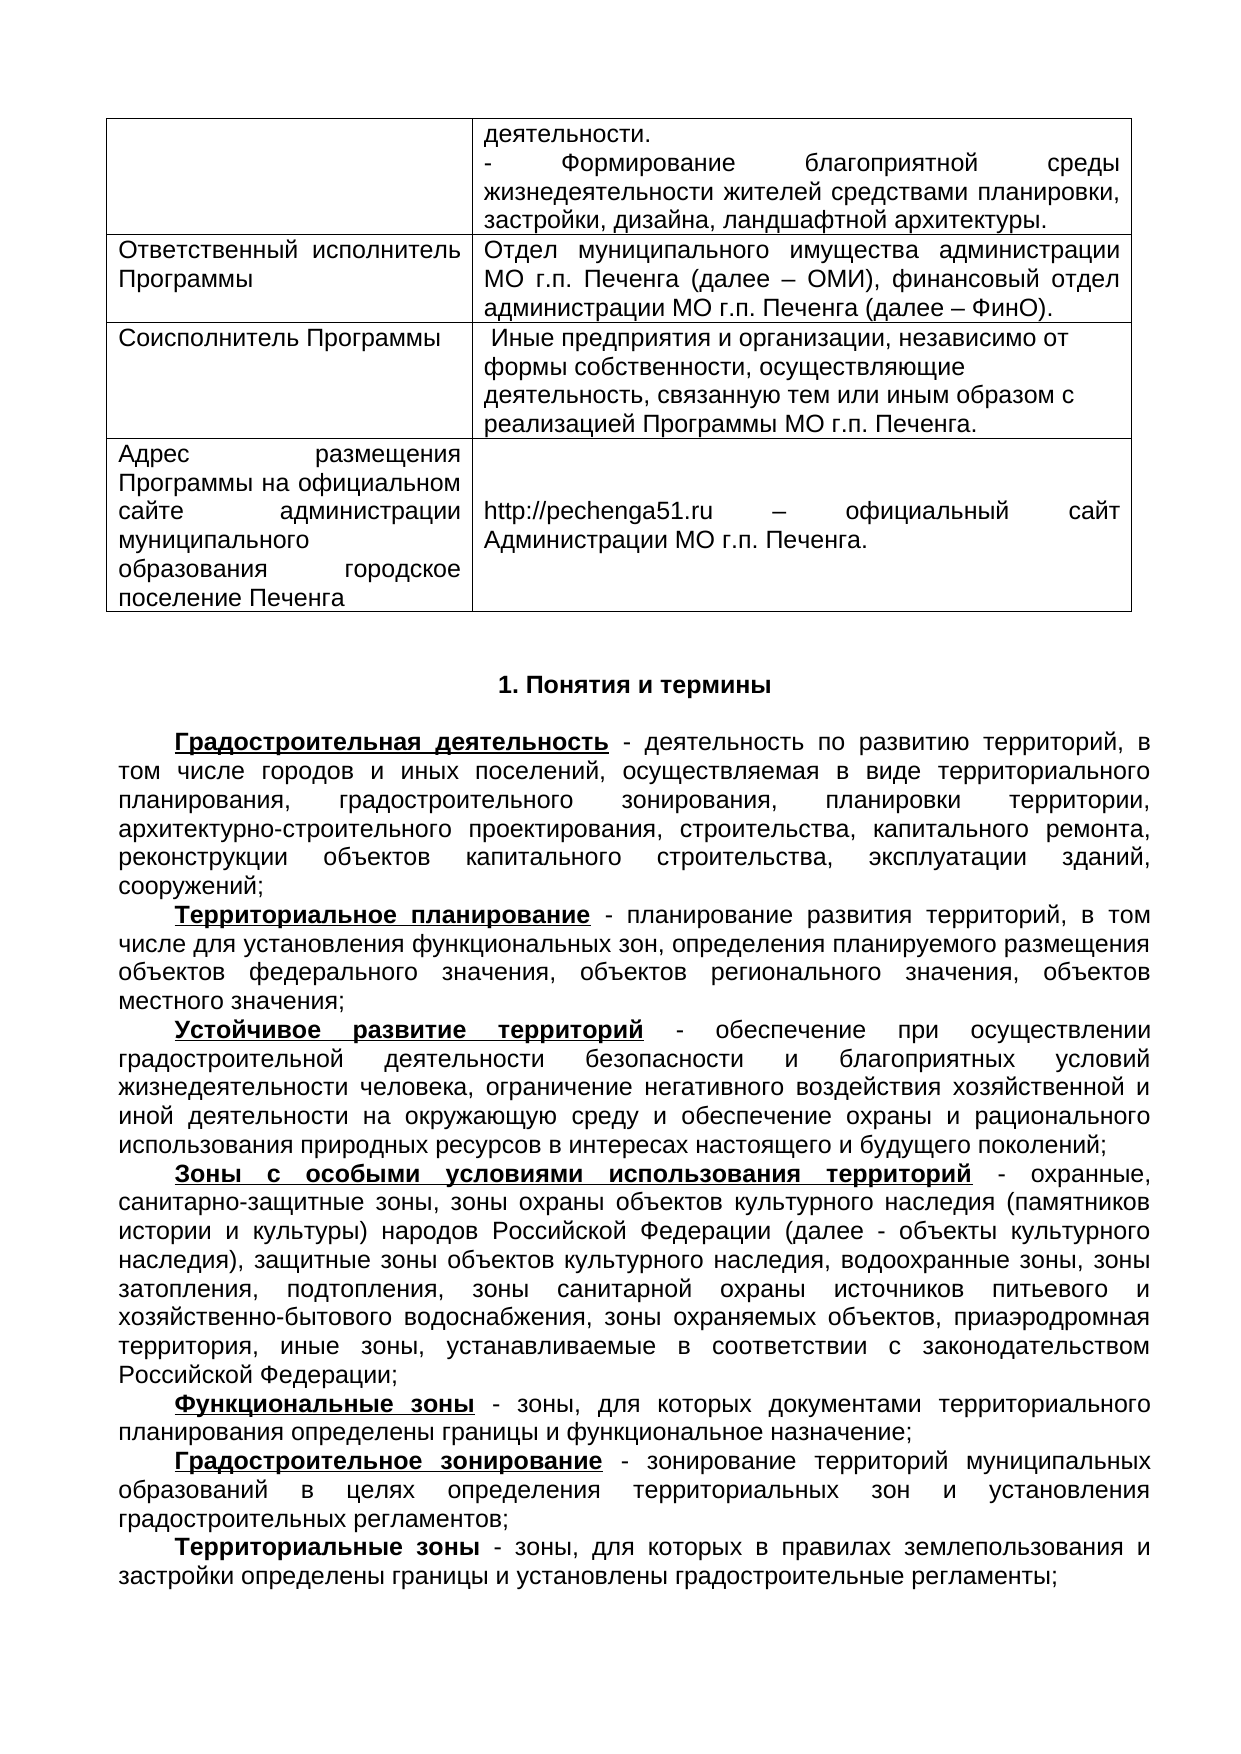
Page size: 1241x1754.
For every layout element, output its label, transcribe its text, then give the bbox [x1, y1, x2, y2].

text Градостроительная деятельность - деятельность по развитию территорий, в том числе городов и иных поселений, осуществляемая в виде территориального планирования, градостроительного зонирования, планировки территории, архитектурно-строительного проектирования, строительства, капитального ремонта, реконструкции объектов капитального строительства, эксплуатации зданий, сооружений; [118, 727, 1152, 900]
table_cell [473, 119, 1131, 234]
table_cell Иные предприятия и организации, независимо от формы собственности, осуществляющие деятельность, связанную тем или иным образом с реализацией Программы МО г.п. Печенга. [473, 323, 1131, 438]
text Территориальные зоны - зоны, для которых в правилах землепользования и застройки определены границы и установлены градостроительные регламенты; [118, 1532, 1152, 1590]
table_cell http://pechenga51.ru – официальный сайт Администрации МО г.п. Печенга. [473, 439, 1131, 611]
table_cell Отдел муниципального имущества администрации МО г.п. Печенга (далее – ОМИ), финансовый отдел администрации МО г.п. Печенга (далее – ФинО). [473, 235, 1131, 322]
text Функциональные зоны - зоны, для которых документами территориального планирования определены границы и функциональное назначение; [118, 1388, 1152, 1446]
text Градостроительное зонирование - зонирование территорий муниципальных образований в целях определения территориальных зон и установления градостроительных регламентов; [118, 1446, 1152, 1532]
text Зоны с особыми условиями использования территорий - охранные, санитарно-защитные зоны, зоны охраны объектов культурного наследия (памятников истории и культуры) народов Российской Федерации (далее - объекты культурного наследия), защитные зоны объектов культурного наследия, водоохранные зоны, зоны затопления, подтопления, зоны санитарной охраны источников питьевого и хозяйственно-бытового водоснабжения, зоны охраняемых объектов, приаэродромная территория, иные зоны, устанавливаемые в соответствии с законодательством Российской Федерации; [118, 1158, 1152, 1388]
table_cell Адрес размещения Программы на официальном сайте администрации муниципального образования городское поселение Печенга [107, 439, 472, 611]
text 1. Понятия и термины [118, 670, 1152, 698]
table_cell Ответственный исполнитель Программы [107, 235, 472, 322]
text Территориальное планирование - планирование развития территорий, в том числе для установления функциональных зон, определения планируемого размещения объектов федерального значения, объектов регионального значения, объектов местного значения; [118, 900, 1152, 1015]
text Устойчивое развитие территорий - обеспечение при осуществлении градостроительной деятельности безопасности и благоприятных условий жизнедеятельности человека, ограничение негативного воздействия хозяйственной и иной деятельности на окружающую среду и обеспечение охраны и рационального использования природных ресурсов в интересах настоящего и будущего поколений; [118, 1015, 1152, 1158]
table_cell Соисполнитель Программы [107, 323, 472, 438]
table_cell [107, 119, 472, 234]
